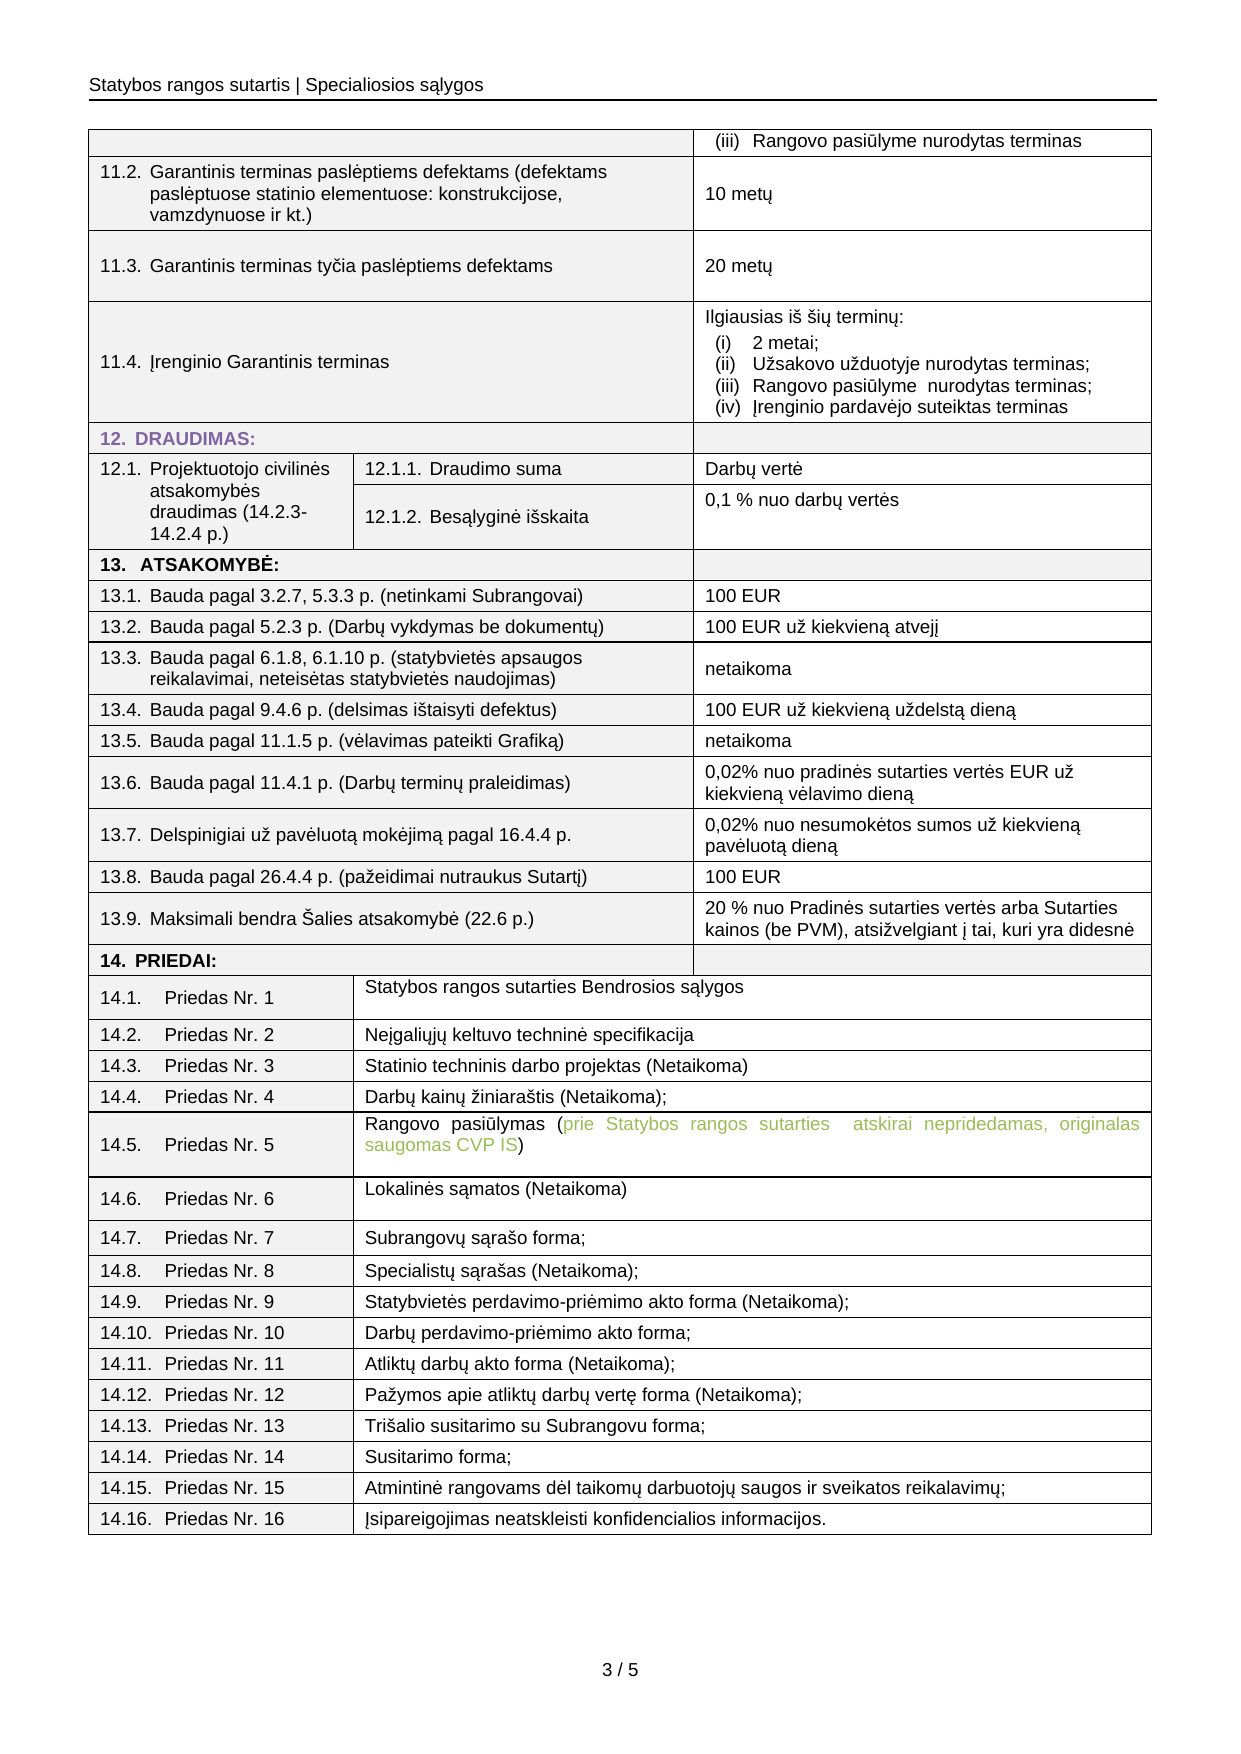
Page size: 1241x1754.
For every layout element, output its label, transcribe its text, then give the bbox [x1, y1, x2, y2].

table_cell Lokalinės sąmatos (Netaikoma) [354, 1178, 1151, 1220]
table_cell 0,1 % nuo darbų vertės [694, 485, 1151, 549]
table_cell Bauda pagal 26.4.4 p. (pažeidimai nutraukus Sutartį) [89, 862, 693, 892]
table_cell [694, 423, 1151, 453]
table_cell Bauda pagal 11.4.1 p. (Darbų terminų praleidimas) [89, 757, 693, 808]
table_cell Priedas Nr. 11 [89, 1349, 353, 1379]
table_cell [89, 130, 693, 156]
table_cell Priedas Nr. 13 [89, 1411, 353, 1441]
table_cell Bauda pagal 5.2.3 p. (Darbų vykdymas be dokumentų) [89, 612, 693, 641]
table_cell 100 EUR [694, 581, 1151, 611]
table_cell [694, 945, 1151, 975]
table_cell 20 % nuo Pradinės sutarties vertės arba Sutarties kainos (be PVM), atsižvelgiant į tai, kuri yra didesnė [694, 893, 1151, 944]
table_cell Įsipareigojimas neatskleisti konfidencialios informacijos. [354, 1504, 1151, 1533]
table_cell Trišalio susitarimo su Subrangovu forma; [354, 1411, 1151, 1441]
table_cell Darbų vertė [694, 454, 1151, 484]
table_cell Garantinis terminas tyčia paslėptiems defektams [89, 231, 693, 301]
table_cell Statybos rangos sutarties Bendrosios sąlygos [354, 976, 1151, 1019]
table_cell Priedas Nr. 15 [89, 1473, 353, 1502]
table_cell Bauda pagal 11.1.5 p. (vėlavimas pateikti Grafiką) [89, 726, 693, 756]
table_cell 100 EUR už kiekvieną atvejį [694, 612, 1151, 641]
table_cell Susitarimo forma; [354, 1442, 1151, 1472]
table_cell netaikoma [694, 726, 1151, 756]
table_cell DRAUDIMAS: [89, 423, 693, 453]
table_cell Statinio techninis darbo projektas (Netaikoma) [354, 1051, 1151, 1081]
table_cell Priedas Nr. 1 [89, 976, 353, 1019]
table_cell Priedas Nr. 3 [89, 1051, 353, 1081]
table_cell Įrenginio Garantinis terminas [89, 302, 693, 422]
table_cell Bauda pagal 3.2.7, 5.3.3 p. (netinkami Subrangovai) [89, 581, 693, 611]
table_cell Priedas Nr. 7 [89, 1221, 353, 1255]
table_cell 100 EUR už kiekvieną uždelstą dieną [694, 695, 1151, 725]
table_cell netaikoma [694, 643, 1151, 694]
table_cell Delspinigiai už pavėluotą mokėjimą pagal 16.4.4 p. [89, 809, 693, 861]
table_cell 100 EUR [694, 862, 1151, 892]
table_cell 10 metų [694, 157, 1151, 230]
table_cell Maksimali bendra Šalies atsakomybė (22.6 p.) [89, 893, 693, 944]
table_cell [694, 550, 1151, 579]
table_cell Projektuotojo civilinės atsakomybės draudimas (14.2.3-14.2.4 p.) [89, 454, 353, 549]
table_cell Specialistų sąrašas (Netaikoma); [354, 1256, 1151, 1286]
table_cell PRIEDAI: [89, 945, 693, 975]
table_cell 0,02% nuo pradinės sutarties vertės EUR už kiekvieną vėlavimo dieną [694, 757, 1151, 808]
table_cell Priedas Nr. 9 [89, 1287, 353, 1317]
table_cell Priedas Nr. 12 [89, 1380, 353, 1410]
table_cell Statybvietės perdavimo-priėmimo akto forma (Netaikoma); [354, 1287, 1151, 1317]
table_cell Ilgiausias iš šių terminų: 2 metai; Užsakovo užduotyje nurodytas terminas; Rangovo pasiūlyme nurodytas terminas; Įrenginio pardavėjo suteiktas terminas [694, 302, 1151, 422]
table_cell Bauda pagal 6.1.8, 6.1.10 p. (statybvietės apsaugos reikalavimai, neteisėtas statybvietės naudojimas) [89, 643, 693, 694]
table_cell Besąlyginė išskaita [354, 485, 693, 549]
table_cell Atliktų darbų akto forma (Netaikoma); [354, 1349, 1151, 1379]
table_cell Garantinis terminas paslėptiems defektams (defektams paslėptuose statinio elementuose: konstrukcijose, vamzdynuose ir kt.) [89, 157, 693, 230]
table_cell 20 metų [694, 231, 1151, 301]
table_cell Priedas Nr. 16 [89, 1504, 353, 1533]
table_cell Priedas Nr. 4 [89, 1082, 353, 1111]
table_cell 0,02% nuo nesumokėtos sumos už kiekvieną pavėluotą dieną [694, 809, 1151, 861]
table_cell Atmintinė rangovams dėl taikomų darbuotojų saugos ir sveikatos reikalavimų; [354, 1473, 1151, 1502]
table_cell Priedas Nr. 10 [89, 1318, 353, 1348]
table_cell Priedas Nr. 14 [89, 1442, 353, 1472]
table_cell Bauda pagal 9.4.6 p. (delsimas ištaisyti defektus) [89, 695, 693, 725]
table_cell Rangovo pasiūlymas (prie Statybos rangos sutarties atskirai nepridedamas, originalas saugomas CVP IS) [354, 1113, 1151, 1176]
table_cell Neįgaliųjų keltuvo techninė specifikacija [354, 1020, 1151, 1049]
table_cell Priedas Nr. 5 [89, 1113, 353, 1176]
table_cell Darbų kainų žiniaraštis (Netaikoma); [354, 1082, 1151, 1111]
table_cell Priedas Nr. 6 [89, 1178, 353, 1220]
table_cell Subrangovų sąrašo forma; [354, 1221, 1151, 1255]
table_cell Priedas Nr. 8 [89, 1256, 353, 1286]
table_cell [694, 130, 1151, 156]
table_cell Pažymos apie atliktų darbų vertę forma (Netaikoma); [354, 1380, 1151, 1410]
table_cell ATSAKOMYBĖ: [89, 550, 693, 579]
table_cell Draudimo suma [354, 454, 693, 484]
table_cell Priedas Nr. 2 [89, 1020, 353, 1049]
table_cell Darbų perdavimo-priėmimo akto forma; [354, 1318, 1151, 1348]
